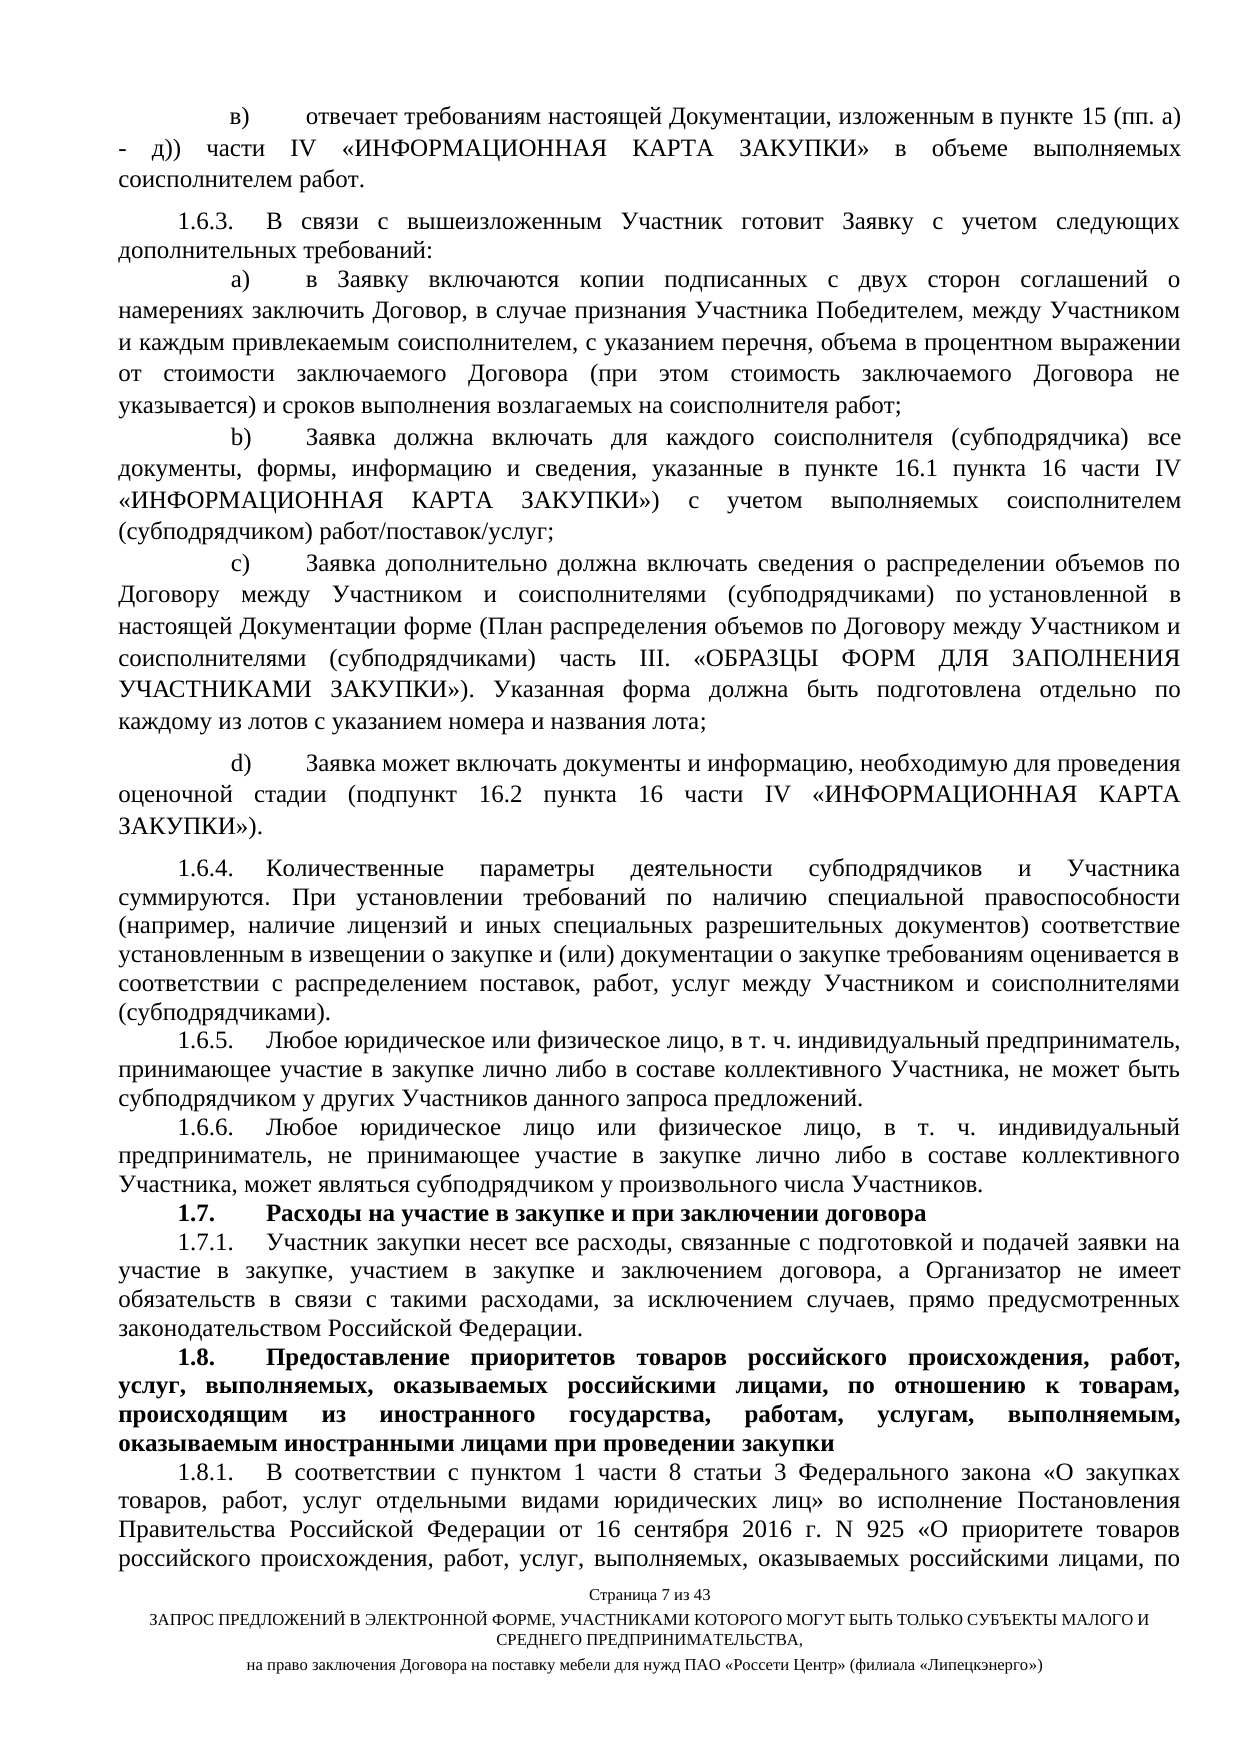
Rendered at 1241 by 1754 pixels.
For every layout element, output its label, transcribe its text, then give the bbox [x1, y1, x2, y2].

subtitle В связи с вышеизложенным Участник готовит Заявку с учетом следующих дополнительных требований: [118, 206, 1181, 264]
subtitle Расходы на участие в закупке и при заключении договора [118, 1198, 1181, 1227]
list отвечает требованиям настоящей Документации, изложенным в пункте 15 (пп. а) - д)) части IV «ИНФОРМАЦИОННАЯ КАРТА ЗАКУПКИ» в объеме выполняемых соисполнителем работ. [118, 101, 1181, 193]
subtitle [118, 1457, 1181, 1572]
subtitle Любое юридическое лицо или физическое лицо, в т. ч. индивидуальный предприниматель, не принимающее участие в закупке лично либо в составе коллективного Участника, может являться субподрядчиком у произвольного числа Участников. [118, 1112, 1181, 1198]
list Заявка может включать документы и информацию, необходимую для проведения оценочной стадии (подпункт 16.2 пункта 16 части IV «ИНФОРМАЦИОННАЯ КАРТА ЗАКУПКИ»). [118, 748, 1181, 839]
subtitle Любое юридическое или физическое лицо, в т. ч. индивидуальный предприниматель, принимающее участие в закупке лично либо в составе коллективного Участника, не может быть субподрядчиком у других Участников данного запроса предложений. [118, 1025, 1181, 1112]
subtitle Предоставление приоритетов товаров российского происхождения, работ, услуг, выполняемых, оказываемых российскими лицами, по отношению к товарам, происходящим из иностранного государства, работам, услугам, выполняемым, оказываемым иностранными лицами при проведении закупки [118, 1342, 1181, 1457]
list Заявка дополнительно должна включать сведения о распределении объемов по Договору между Участником и соисполнителями (субподрядчиками) по установленной в настоящей Документации форме (План распределения объемов по Договору между Участником и соисполнителями (субподрядчиками) часть III. «ОБРАЗЦЫ ФОРМ ДЛЯ ЗАПОЛНЕНИЯ УЧАСТНИКАМИ ЗАКУПКИ»). Указанная форма должна быть подготовлена отдельно по каждому из лотов с указанием номера и названия лота; [118, 548, 1181, 734]
list Заявка должна включать для каждого соисполнителя (субподрядчика) все документы, формы, информацию и сведения, указанные в пункте 16.1 пункта 16 части IV «ИНФОРМАЦИОННАЯ КАРТА ЗАКУПКИ») с учетом выполняемых соисполнителем (субподрядчиком) работ/поставок/услуг; [118, 422, 1181, 545]
list в Заявку включаются копии подписанных с двух сторон соглашений о намерениях заключить Договор, в случае признания Участника Победителем, между Участником и каждым привлекаемым соисполнителем, с указанием перечня, объема в процентном выражении от стоимости заключаемого Договора (при этом стоимость заключаемого Договора не указывается) и сроков выполнения возлагаемых на соисполнителя работ; [118, 264, 1181, 419]
subtitle Количественные параметры деятельности субподрядчиков и Участника суммируются. При установлении требований по наличию специальной правоспособности (например, наличие лицензий и иных специальных разрешительных документов) соответствие установленным в извещении о закупке и (или) документации о закупке требованиям оценивается в соответствии с распределением поставок, работ, услуг между Участником и соисполнителями (субподрядчиками). [118, 853, 1181, 1025]
subtitle Участник закупки несет все расходы, связанные с подготовкой и подачей заявки на участие в закупке, участием в закупке и заключением договора, а Организатор не имеет обязательств в связи с такими расходами, за исключением случаев, прямо предусмотренных законодательством Российской Федерации. [118, 1227, 1181, 1342]
